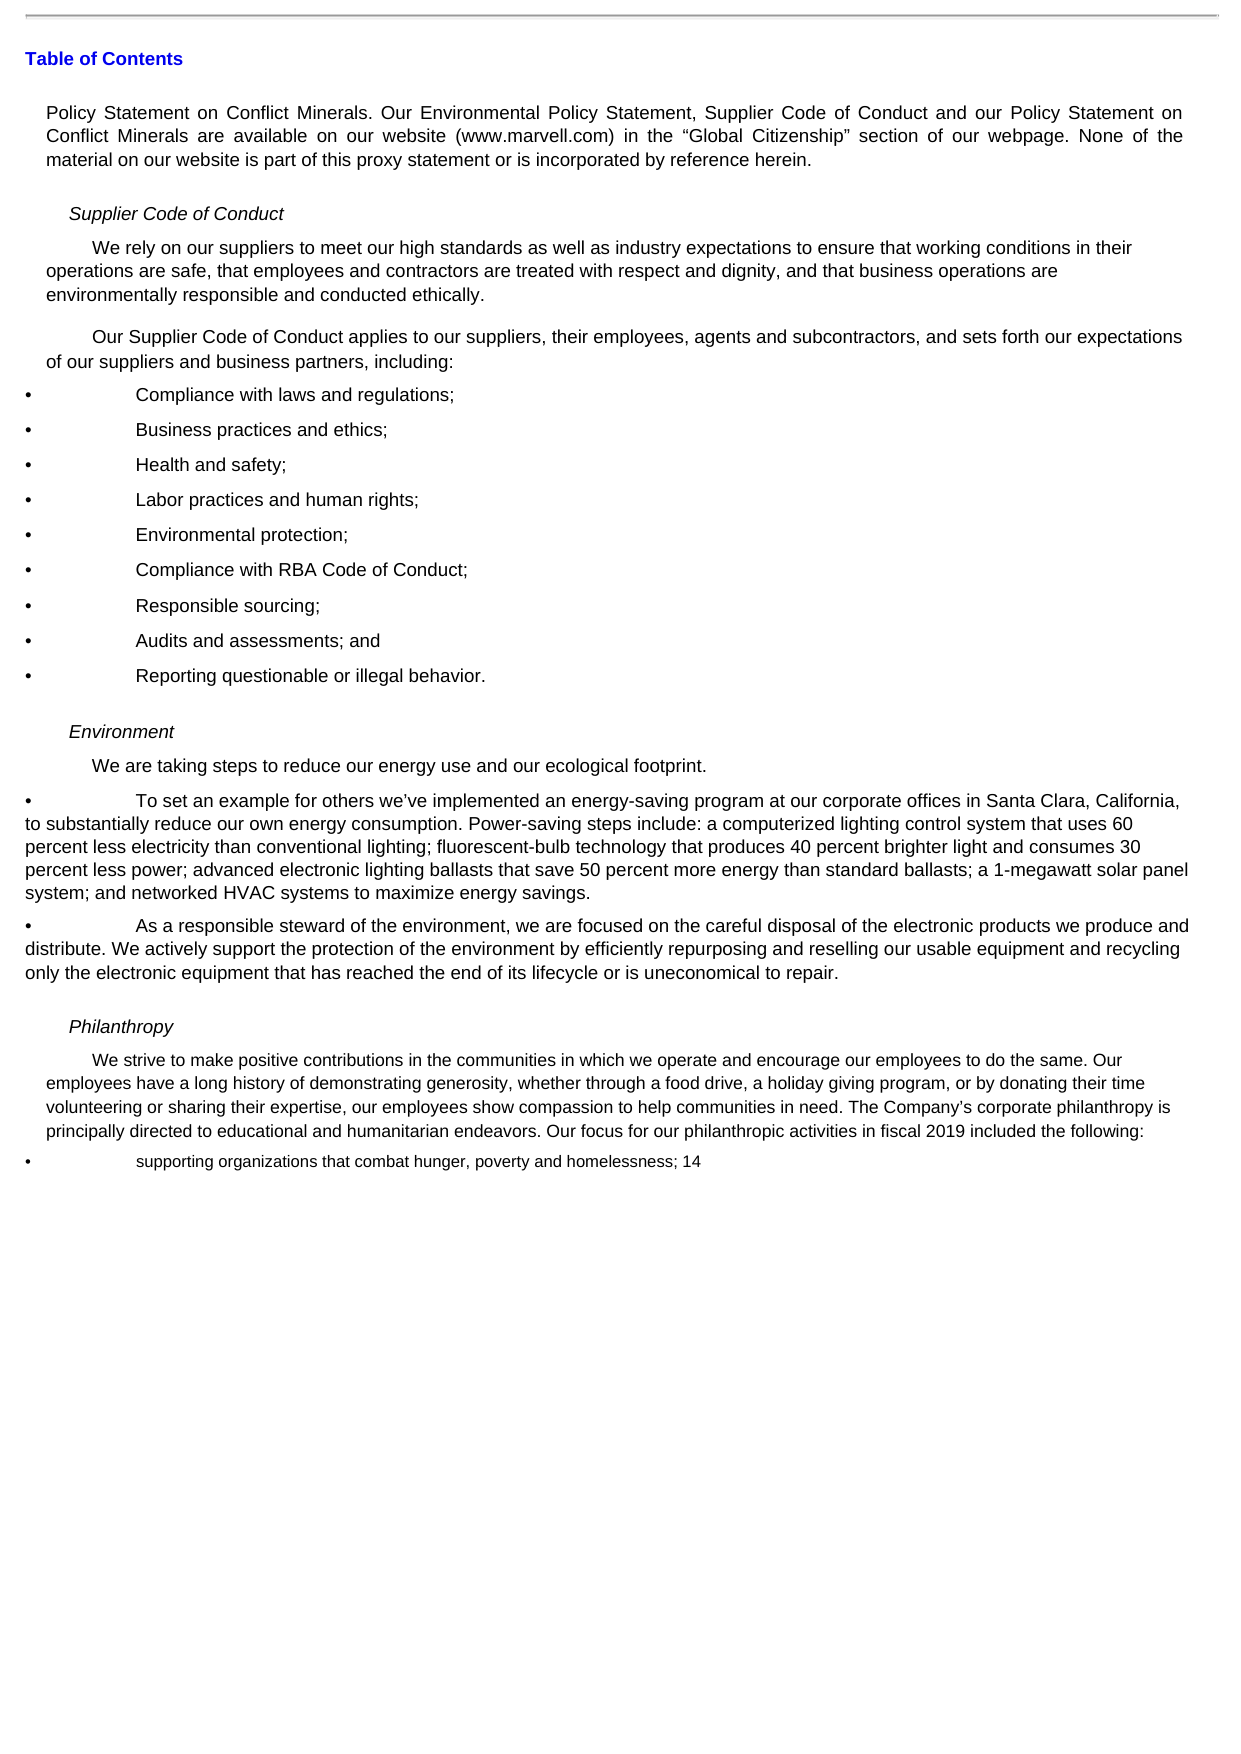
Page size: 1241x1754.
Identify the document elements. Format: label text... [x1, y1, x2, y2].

text We rely on our suppliers to meet our high standards as well as industry expectations to ensure that working conditions in their operations are safe, that employees and contractors are treated with respect and dignity, and that business operations are environmentally responsible and conducted ethically. [46, 236, 1186, 305]
text Policy Statement on Conflict Minerals. Our Environmental Policy Statement, Supplier Code of Conduct and our Policy Statement on Conflict Minerals are available on our website (www.marvell.com) in the “Global Citizenship” section of our webpage. None of the material on our website is part of this proxy statement or is incorporated by reference herein. [46, 102, 1184, 171]
list Business practices and ethics; [25, 419, 1194, 440]
list Labor practices and human rights; [25, 489, 1194, 511]
list Environmental protection; [25, 524, 1194, 546]
list Compliance with RBA Code of Conduct; [25, 559, 1194, 581]
list Responsible sourcing; [25, 594, 1194, 616]
text Environment [69, 721, 1194, 742]
text Philanthropy [69, 1016, 1194, 1037]
list As a responsible steward of the environment, we are focused on the careful disposal of the electronic products we produce and distribute. We actively support the protection of the environment by efficiently repurposing and reselling our usable equipment and recycling only the electronic equipment that has reached the end of its lifecycle or is uneconomical to repair. [25, 914, 1194, 983]
list supporting organizations that combat hunger, poverty and homelessness; 14 [25, 1152, 1194, 1171]
list Audits and assessments; and [25, 629, 1194, 651]
text We strive to make positive contributions in the communities in which we operate and encourage our employees to do the same. Our employees have a long history of demonstrating generosity, whether through a food drive, a holiday giving program, or by donating their time volunteering or sharing their expertise, our employees show compassion to help communities in need. The Company’s corporate philanthropy is principally directed to educational and humanitarian endeavors. Our focus for our philanthropic activities in fiscal 2019 included the following: [46, 1049, 1180, 1141]
text Table of Contents [25, 48, 1194, 69]
list To set an example for others we’ve implemented an energy-saving program at our corporate offices in Santa Clara, California, to substantially reduce our own energy consumption. Power-saving steps include: a computerized lighting control system that uses 60 percent less electricity than conventional lighting; fluorescent-bulb technology that produces 40 percent brighter light and consumes 30 percent less power; advanced electronic lighting ballasts that save 50 percent more energy than standard ballasts; a 1-megawatt solar panel system; and networked HVAC systems to maximize energy savings. [25, 790, 1194, 903]
text Supplier Code of Conduct [69, 203, 1194, 224]
text Our Supplier Code of Conduct applies to our suppliers, their employees, agents and subcontractors, and sets forth our expectations of our suppliers and business partners, including: [46, 326, 1194, 373]
list Reporting questionable or illegal behavior. [25, 664, 1194, 686]
list Compliance with laws and regulations; [25, 384, 1194, 405]
list Health and safety; [25, 454, 1194, 476]
text We are taking steps to reduce our energy use and our ecological footprint. [92, 754, 1194, 776]
picture [23, 14, 1220, 21]
